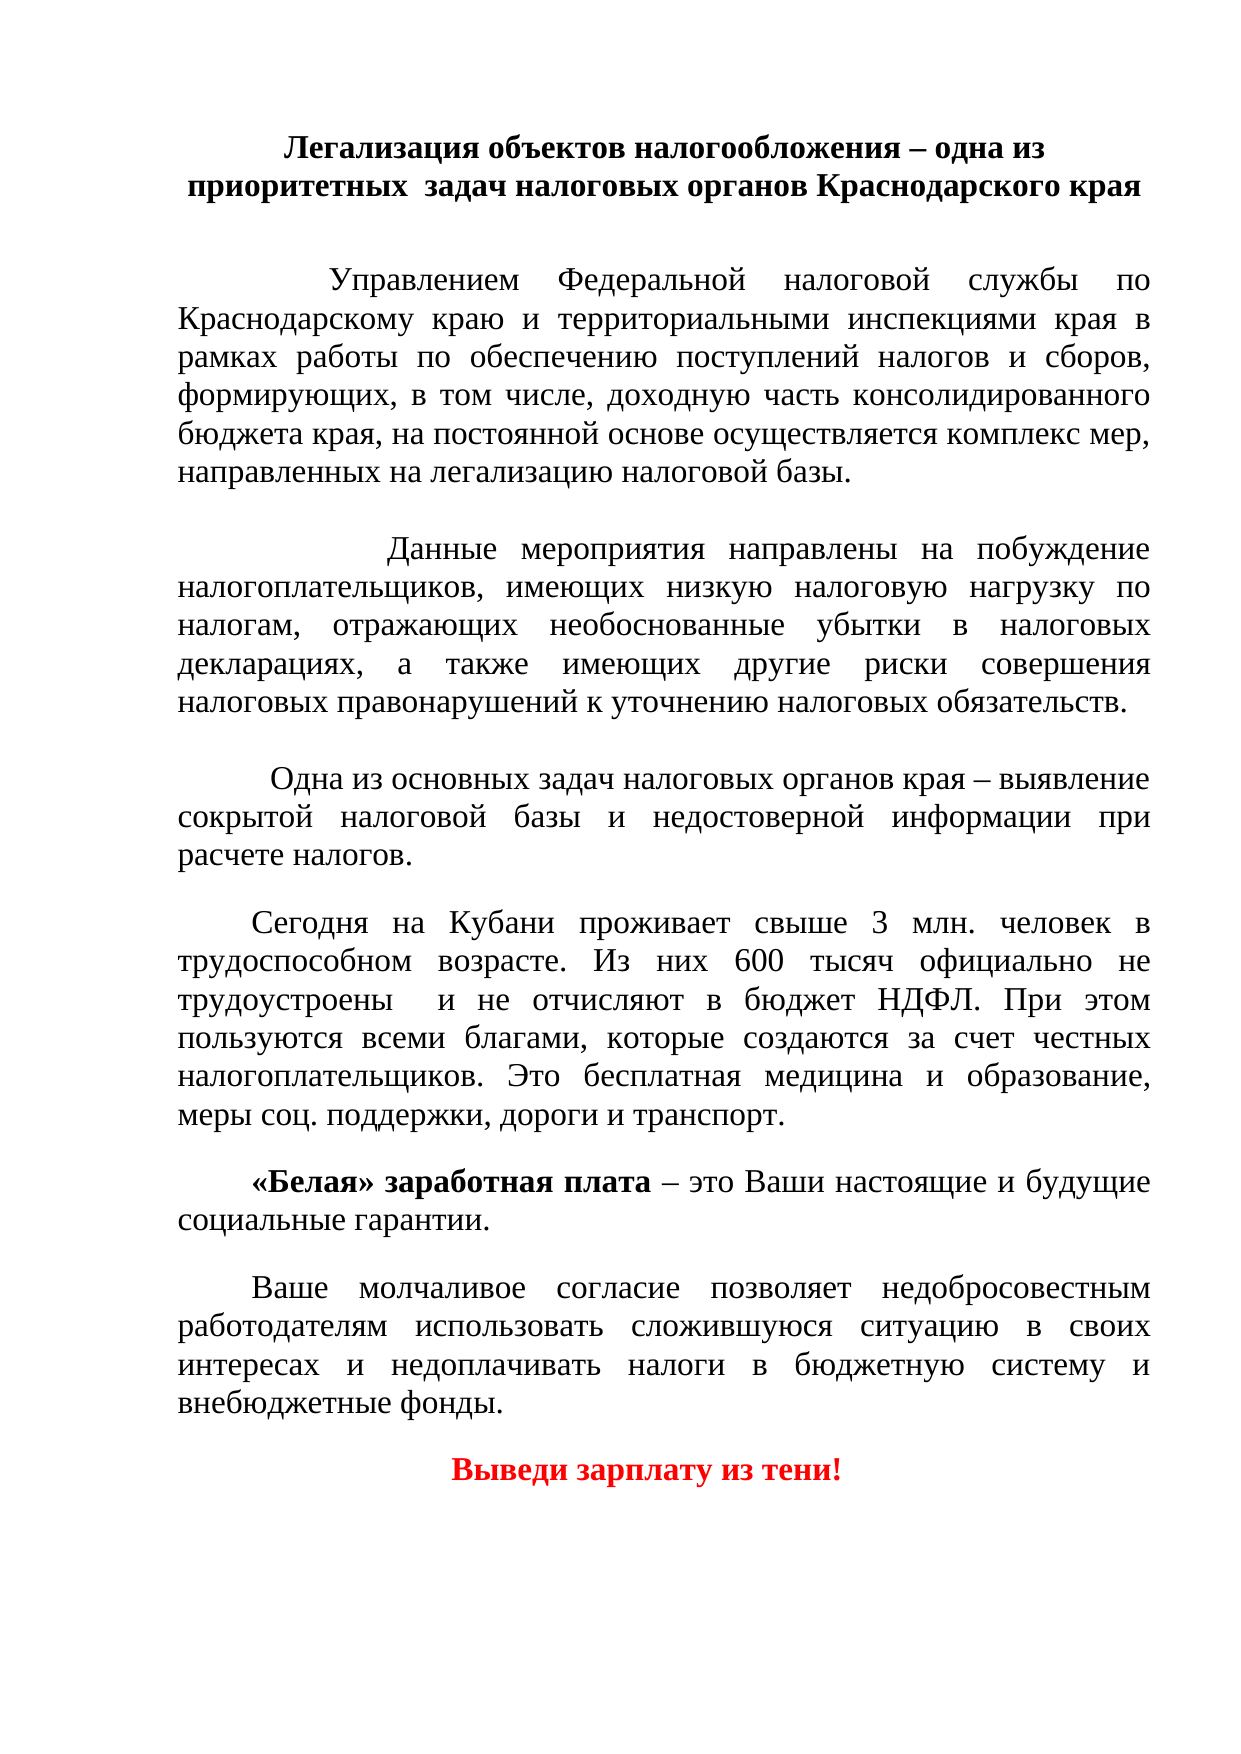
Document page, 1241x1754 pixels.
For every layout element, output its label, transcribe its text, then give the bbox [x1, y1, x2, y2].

text «Белая» заработная плата – это Ваши настоящие и будущие социальные гарантии. [177, 1161, 1152, 1238]
text Ваше молчаливое согласие позволяет недобросовестным работодателям использовать сложившуюся ситуацию в своих интересах и недоплачивать налоги в бюджетную систему и внебюджетные фонды. [177, 1267, 1152, 1421]
text Управлением Федеральной налоговой службы по Краснодарскому краю и территориальными инспекциями края в рамках работы по обеспечению поступлений налогов и сборов, формирующих, в том числе, доходную часть консолидированного бюджета края, на постоянной основе осуществляется комплекс мер, направленных на легализацию налоговой базы. [177, 260, 1152, 490]
text Сегодня на Кубани проживает свыше 3 млн. человек в трудоспособном возрасте. Из них 600 тысяч официально не трудоустроены и не отчисляют в бюджет НДФЛ. При этом пользуются всеми благами, которые создаются за счет честных налогоплательщиков. Это бесплатная медицина и образование, меры соц. поддержки, дороги и транспорт. [177, 902, 1152, 1132]
text Легализация объектов налогообложения – одна из приоритетных задач налоговых органов Краснодарского края [177, 127, 1152, 204]
text Выведи зарплату из тени! [177, 1450, 1152, 1488]
text Одна из основных задач налоговых органов края – выявление сокрытой налоговой базы и недостоверной информации при расчете налогов. [177, 758, 1152, 873]
text Данные мероприятия направлены на побуждение налогоплательщиков, имеющих низкую налоговую нагрузку по налогам, отражающих необоснованные убытки в налоговых декларациях, а также имеющих другие риски совершения налоговых правонарушений к уточнению налоговых обязательств. [177, 528, 1152, 720]
